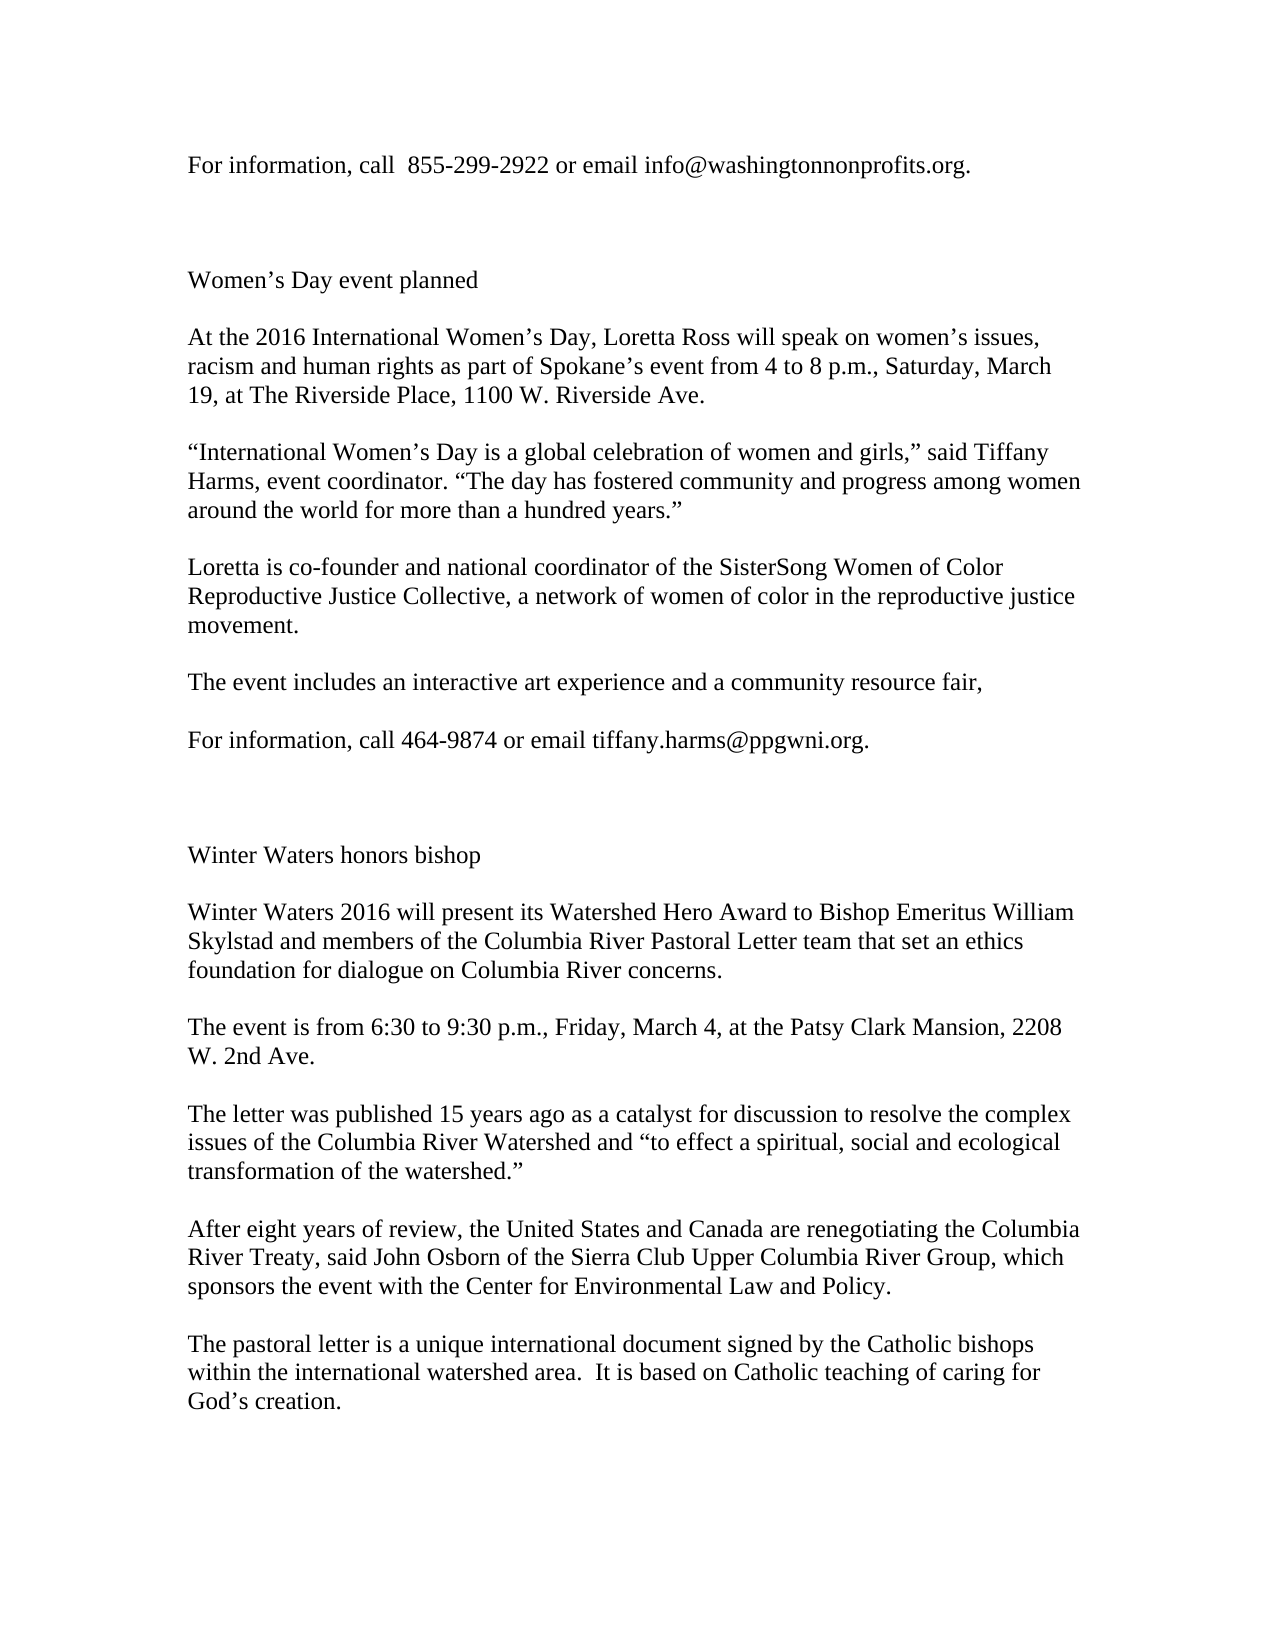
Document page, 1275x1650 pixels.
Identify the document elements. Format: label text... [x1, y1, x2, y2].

text Winter Waters 2016 will present its Watershed Hero Award to Bishop Emeritus William Skylstad and members of the Columbia River Pastoral Letter team that set an ethics foundation for dialogue on Columbia River concerns. [187, 897, 1087, 984]
text “International Women’s Day is a global celebration of women and girls,” said Tiffany Harms, event coordinator. “The day has fostered community and progress among women around the world for more than a hundred years.” [187, 437, 1087, 524]
text Loretta is co-founder and national coordinator of the SisterSong Women of Color Reproductive Justice Collective, a network of women of color in the reproductive justice movement. [187, 552, 1087, 639]
text Women’s Day event planned [187, 265, 1087, 294]
text The event includes an interactive art experience and a community resource fair, [187, 667, 1087, 696]
text At the 2016 International Women’s Day, Loretta Ross will speak on women’s issues, racism and human rights as part of Spokane’s event from 4 to 8 p.m., Saturday, March 19, at The Riverside Place, 1100 W. Riverside Ave. [187, 322, 1087, 409]
text After eight years of review, the United States and Canada are renegotiating the Columbia River Treaty, said John Osborn of the Sierra Club Upper Columbia River Group, which sponsors the event with the Center for Environmental Law and Policy. [187, 1214, 1087, 1300]
text For information, call 464-9874 or email tiffany.harms@ppgwni.org. [187, 725, 1087, 754]
text The letter was published 15 years ago as a catalyst for discussion to resolve the complex issues of the Columbia River Watershed and “to effect a spiritual, social and ecological transformation of the watershed.” [187, 1099, 1087, 1185]
text The event is from 6:30 to 9:30 p.m., Friday, March 4, at the Patsy Clark Mansion, 2208 W. 2nd Ave. [187, 1012, 1087, 1070]
text The pastoral letter is a unique international document signed by the Catholic bishops within the international watershed area. It is based on Catholic teaching of caring for God’s creation. [187, 1329, 1087, 1415]
text For information, call 855-299-2922 or email info@washingtonnonprofits.org. [187, 150, 1087, 179]
text Winter Waters honors bishop [187, 840, 1087, 869]
